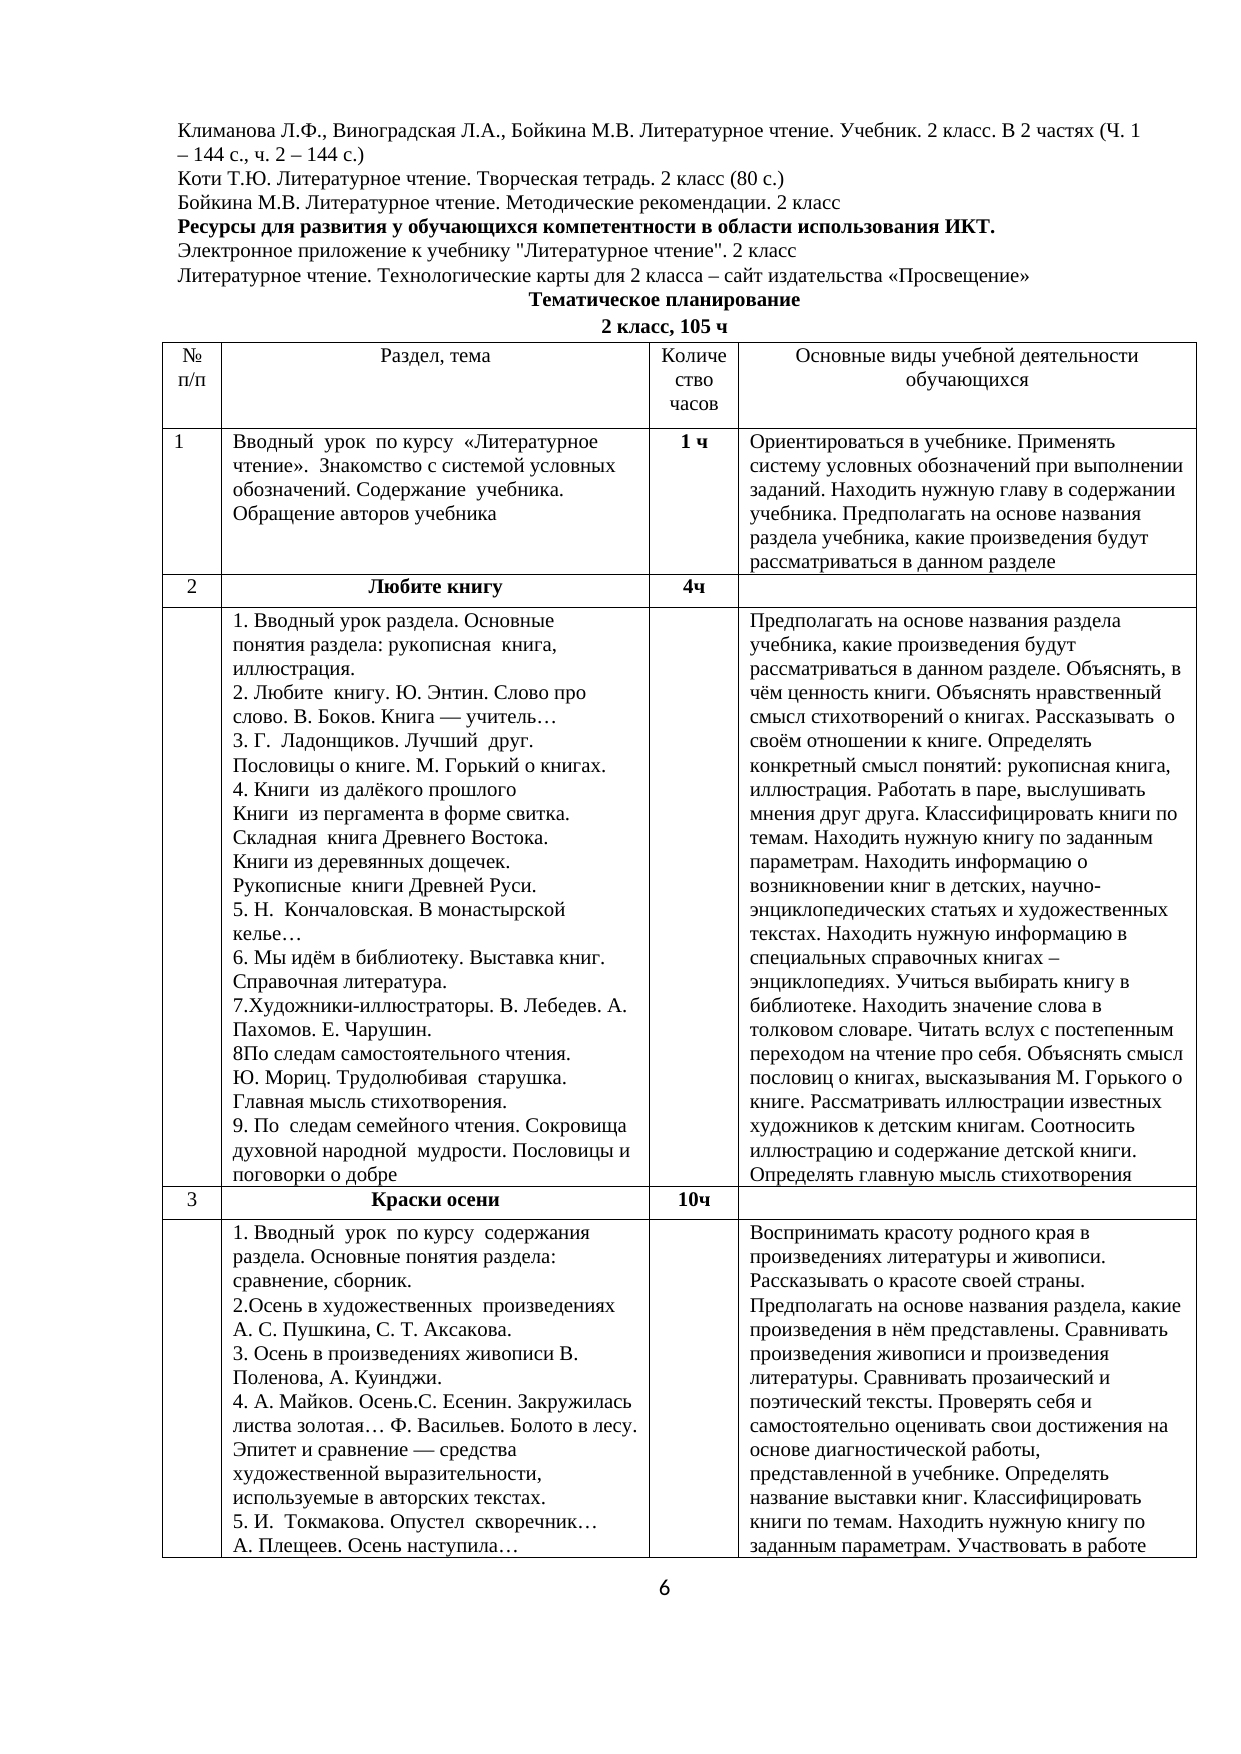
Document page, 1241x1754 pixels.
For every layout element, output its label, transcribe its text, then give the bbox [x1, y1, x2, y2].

table_cell [650, 608, 738, 1186]
table_cell [739, 575, 1196, 607]
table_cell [222, 1220, 649, 1557]
table_cell [163, 608, 221, 1186]
text Бойкина М.В. Литературное чтение. Методические рекомендации. 2 класс [177, 190, 1152, 214]
table_header Количество часов [650, 343, 738, 428]
text Коти Т.Ю. Литературное чтение. Творческая тетрадь. 2 класс (80 с.) [177, 166, 1152, 190]
text Литературное чтение. Технологические карты для 2 класса – сайт издательства «Просвещение» [177, 262, 1152, 287]
table_cell Ориентироваться в учебнике. Применять систему условных обозначений при выполнении заданий. Находить нужную главу в содержании учебника. Предполагать на основе названия раздела учебника, какие произведения будут рассматриваться в данном разделе [739, 429, 1196, 573]
table_header Основные виды учебной деятельности обучающихся [739, 343, 1196, 428]
table_cell 2 [163, 575, 221, 607]
table_cell 1 [163, 429, 221, 573]
table_cell 1. Вводный урок раздела. Основные понятия раздела: рукописная книга, иллюстрация. 2. Любите книгу. Ю. Энтин. Слово про слово. В. Боков. Книга — учитель… 3. Г. Ладонщиков. Лучший друг. Пословицы о книге. М. Горький о книгах. 4. Книги из далёкого прошлого Книги из пергамента в форме свитка. Складная книга Древнего Востока. Книги из деревянных дощечек. Рукописные книги Древней Руси. 5. Н. Кончаловская. В монастырской келье… 6. Мы идём в библиотеку. Выставка книг. Справочная литература. 7.Художники-иллюстраторы. В. Лебедев. А. Пахомов. Е. Чарушин. 8По следам самостоятельного чтения. Ю. Мориц. Трудолюбивая старушка. Главная мысль стихотворения. 9. По следам семейного чтения. Сокровища духовной народной мудрости. Пословицы и поговорки о добре [222, 608, 649, 1186]
text Тематическое планирование [177, 287, 1152, 311]
table_cell 10ч [650, 1187, 738, 1219]
table_header № п/п [163, 343, 221, 428]
table_cell Краски осени [222, 1187, 649, 1219]
table_cell [739, 1187, 1196, 1219]
table_cell Любите книгу [222, 575, 649, 607]
table_cell 3 [163, 1187, 221, 1219]
table_cell [163, 1220, 221, 1557]
table_cell 4ч [650, 575, 738, 607]
table_cell 1 ч [650, 429, 738, 573]
text 2 класс, 105 ч [177, 314, 1152, 338]
table_header Раздел, тема [222, 343, 649, 428]
text Климанова Л.Ф., Виноградская Л.А., Бойкина М.В. Литературное чтение. Учебник. 2 класс. В 2 частях (Ч. 1 – 144 с., ч. 2 – 144 с.) [177, 118, 1152, 166]
table_cell [650, 1220, 738, 1557]
table_cell Вводный урок по курсу «Литературное чтение». Знакомство с системой условных обозначений. Содержание учебника. Обращение авторов учебника [222, 429, 649, 573]
table_cell Предполагать на основе названия раздела учебника, какие произведения будут рассматриваться в данном разделе. Объяснять, в чём ценность книги. Объяснять нравственный смысл стихотворений о книгах. Рассказывать о своём отношении к книге. Определять конкретный смысл понятий: рукописная книга, иллюстрация. Работать в паре, выслушивать мнения друг друга. Классифицировать книги по темам. Находить нужную книгу по заданным параметрам. Находить информацию о возникновении книг в детских, научно-энциклопедических статьях и художественных текстах. Находить нужную информацию в специальных справочных книгах – энциклопедиях. Учиться выбирать книгу в библиотеке. Находить значение слова в толковом словаре. Читать вслух с постепенным переходом на чтение про себя. Объяснять смысл пословиц о книгах, высказывания М. Горького о книге. Рассматривать иллюстрации известных художников к детским книгам. Соотносить иллюстрацию и содержание детской книги. Определять главную мысль стихотворения [739, 608, 1196, 1186]
text Электронное приложение к учебнику "Литературное чтение". 2 класс [177, 238, 1152, 262]
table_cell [739, 1220, 1196, 1557]
text Ресурсы для развития у обучающихся компетентности в области использования ИКТ. [177, 214, 1152, 238]
